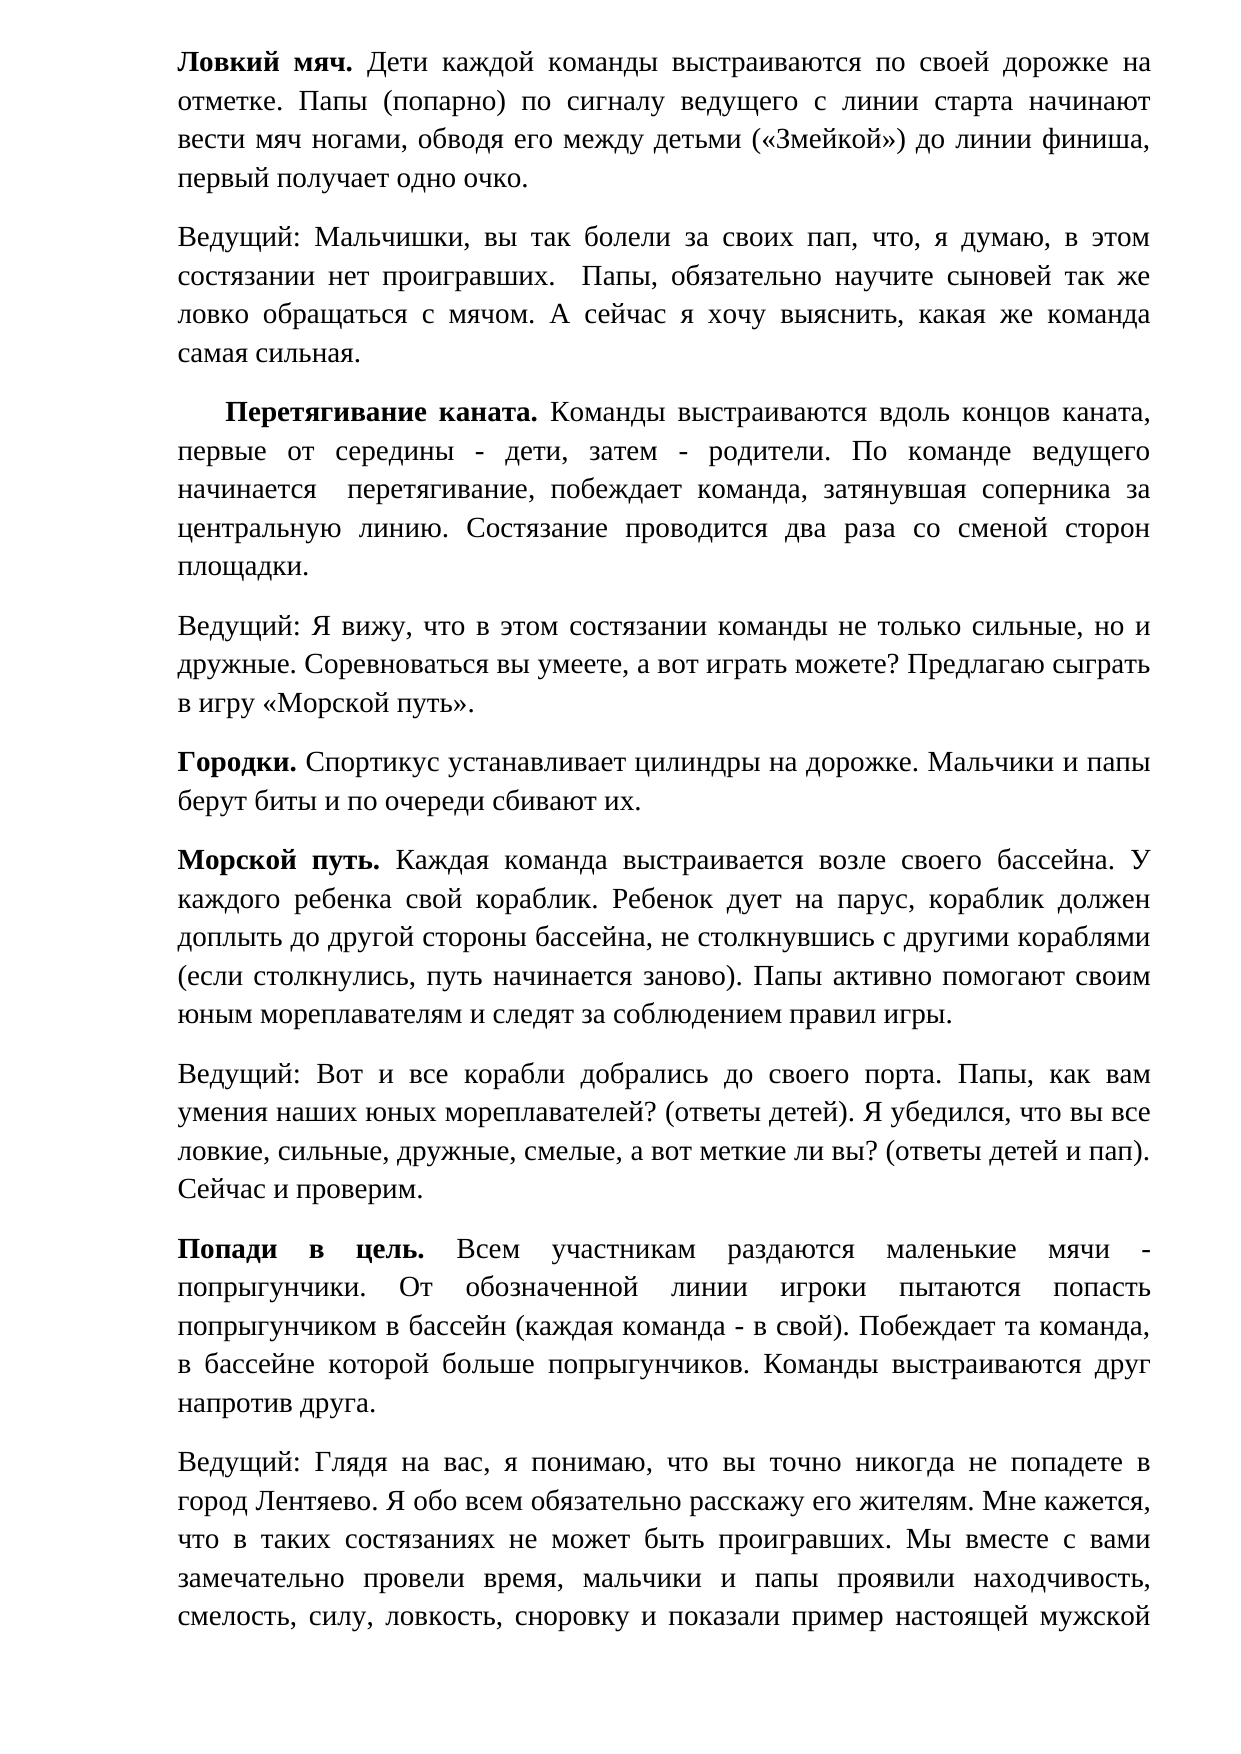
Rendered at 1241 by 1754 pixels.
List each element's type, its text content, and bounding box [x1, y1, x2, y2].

text Ловкий мяч. Дети каждой команды выстраиваются по своей дорожке на отметке. Папы (попарно) по сигналу ведущего с линии старта начинают вести мяч ногами, обводя его между детьми («Змейкой») до линии финиша, первый получает одно очко. [177, 44, 1152, 193]
text Ведущий: Мальчишки, вы так болели за своих пап, что, я думаю, в этом состязании нет проигравших. Папы, обязательно научите сыновей так же ловко обращаться с мячом. А сейчас я хочу выяснить, какая же команда самая сильная. [177, 219, 1152, 368]
text Городки. Спортикус устанавливает цилиндры на дорожке. Мальчики и папы берут биты и по очереди сбивают их. [177, 744, 1152, 816]
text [177, 1444, 1152, 1632]
text Ведущий: Я вижу, что в этом состязании команды не только сильные, но и дружные. Соревноваться вы умеете, а вот играть можете? Предлагаю сыграть в игру «Морской путь». [177, 608, 1152, 718]
text Попади в цель. Всем участникам раздаются маленькие мячи - попрыгунчики. От обозначенной линии игроки пытаются попасть попрыгунчиком в бассейн (каждая команда - в свой). Побеждает та команда, в бассейне которой больше попрыгунчиков. Команды выстраиваются друг напротив друга. [177, 1231, 1152, 1418]
text Перетягивание каната. Команды выстраиваются вдоль концов каната, первые от середины - дети, затем - родители. По команде ведущего начинается перетягивание, побеждает команда, затянувшая соперника за центральную линию. Состязание проводится два раза со сменой сторон площадки. [177, 394, 1152, 582]
text Морской путь. Каждая команда выстраивается возле своего бассейна. У каждого ребенка свой кораблик. Ребенок дует на парус, кораблик должен доплыть до другой стороны бассейна, не столкнувшись с другими кораблями (если столкнулись, путь начинается заново). Папы активно помогают своим юным мореплавателям и следят за соблюдением правил игры. [177, 842, 1152, 1030]
text Ведущий: Вот и все корабли добрались до своего порта. Папы, как вам умения наших юных мореплавателей? (ответы детей). Я убедился, что вы все ловкие, сильные, дружные, смелые, а вот меткие ли вы? (ответы детей и пап). Сейчас и проверим. [177, 1056, 1152, 1205]
